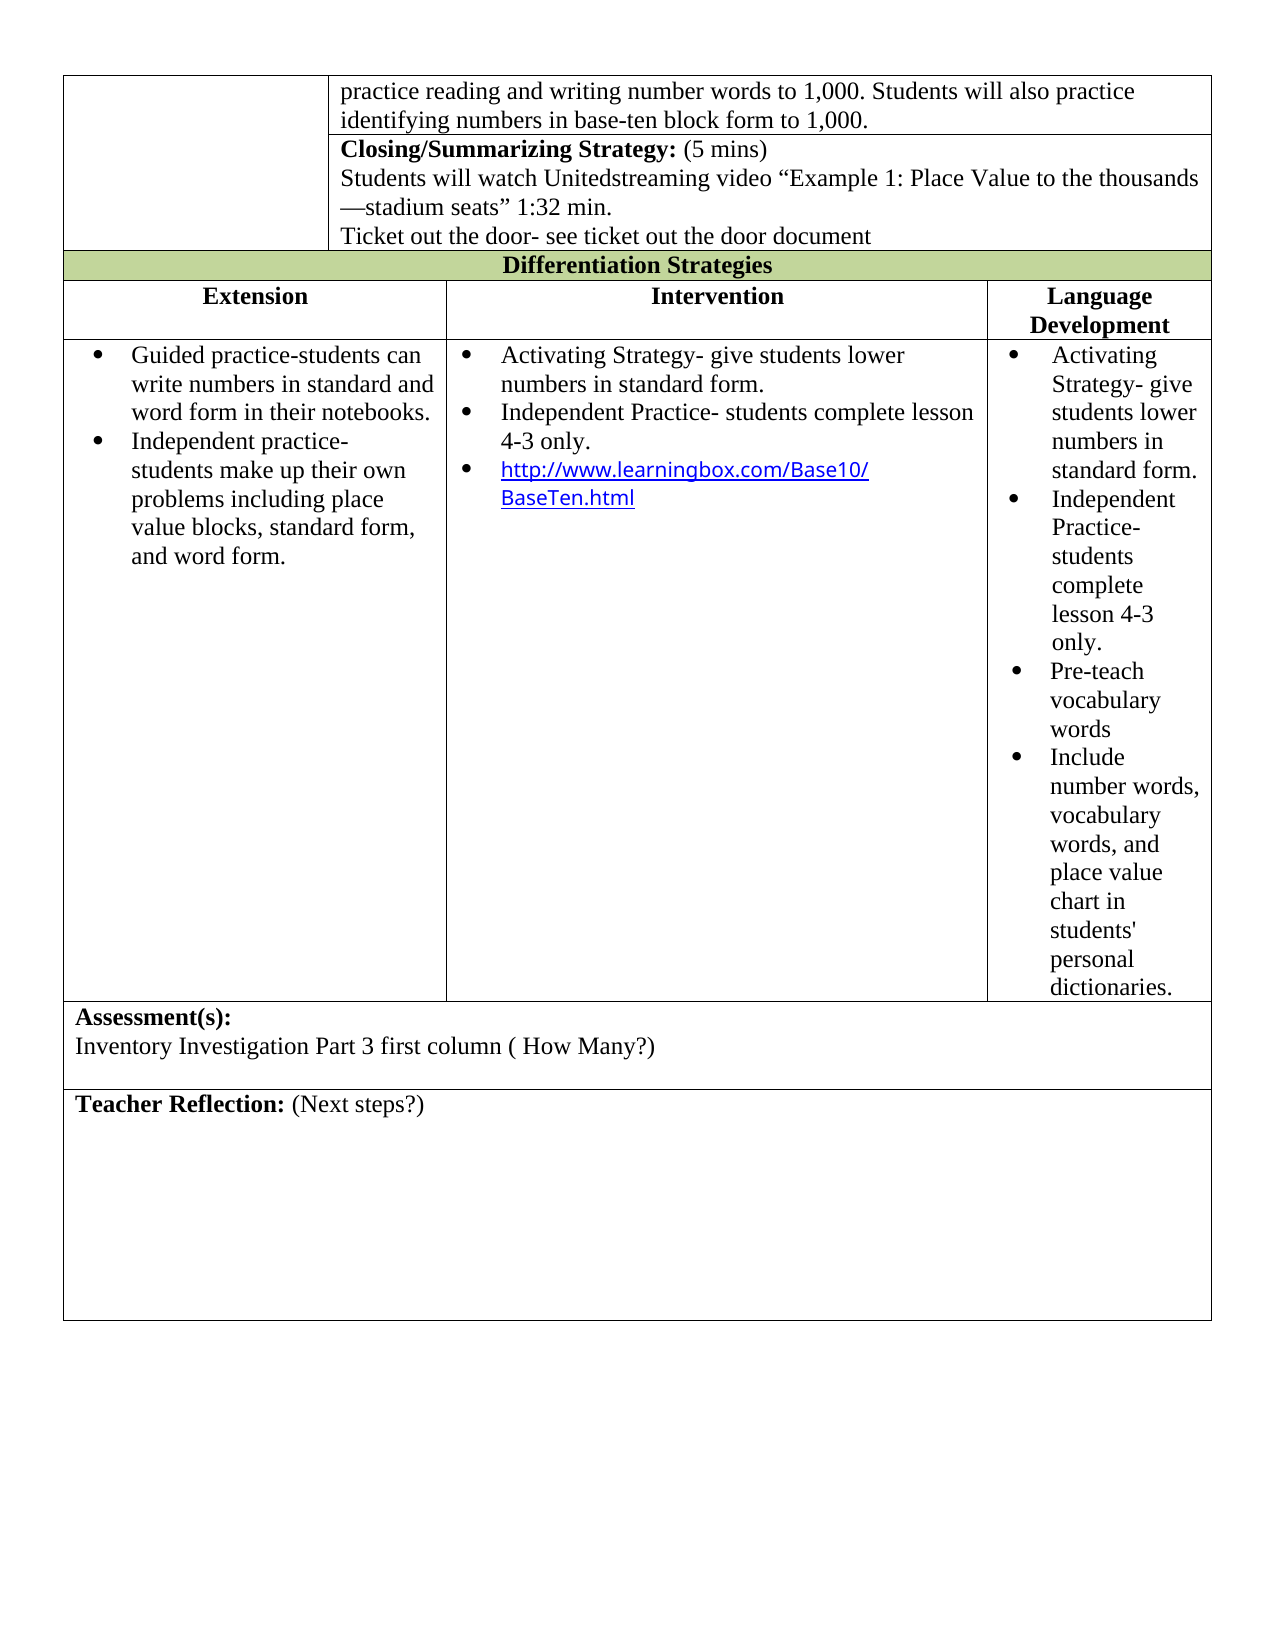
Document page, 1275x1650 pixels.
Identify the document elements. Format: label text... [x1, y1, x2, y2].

table_cell Intervention [447, 281, 987, 339]
table_cell Assessment(s): Inventory Investigation Part 3 first column ( How Many?) [64, 1002, 1211, 1088]
table_cell Closing/Summarizing Strategy: (5 mins) Students will watch Unitedstreaming video “Example 1: Place Value to the thousands—stadium seats” 1:32 min. Ticket out the door- see ticket out the door document [329, 135, 1211, 249]
table_cell Differentiation Strategies [64, 251, 1211, 280]
table_cell Teacher Reflection: (Next steps?) [64, 1090, 1211, 1319]
table_cell Language Development [988, 281, 1211, 339]
table_cell Guided practice-students can write numbers in standard and word form in their notebooks. Independent practice- students make up their own problems including place value blocks, standard form, and word form. [64, 340, 446, 1001]
table_cell Activating Strategy- give students lower numbers in standard form. Independent Practice- students complete lesson 4-3 only. Pre-teach vocabulary words Include number words, vocabulary words, and place value chart in students' personal dictionaries. [988, 340, 1211, 1001]
table_cell Activating Strategy- give students lower numbers in standard form. Independent Practice- students complete lesson 4-3 only. http://www.learningbox.com/Base10/BaseTen.html [447, 340, 987, 1001]
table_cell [329, 76, 1211, 133]
table_cell Extension [64, 281, 446, 339]
